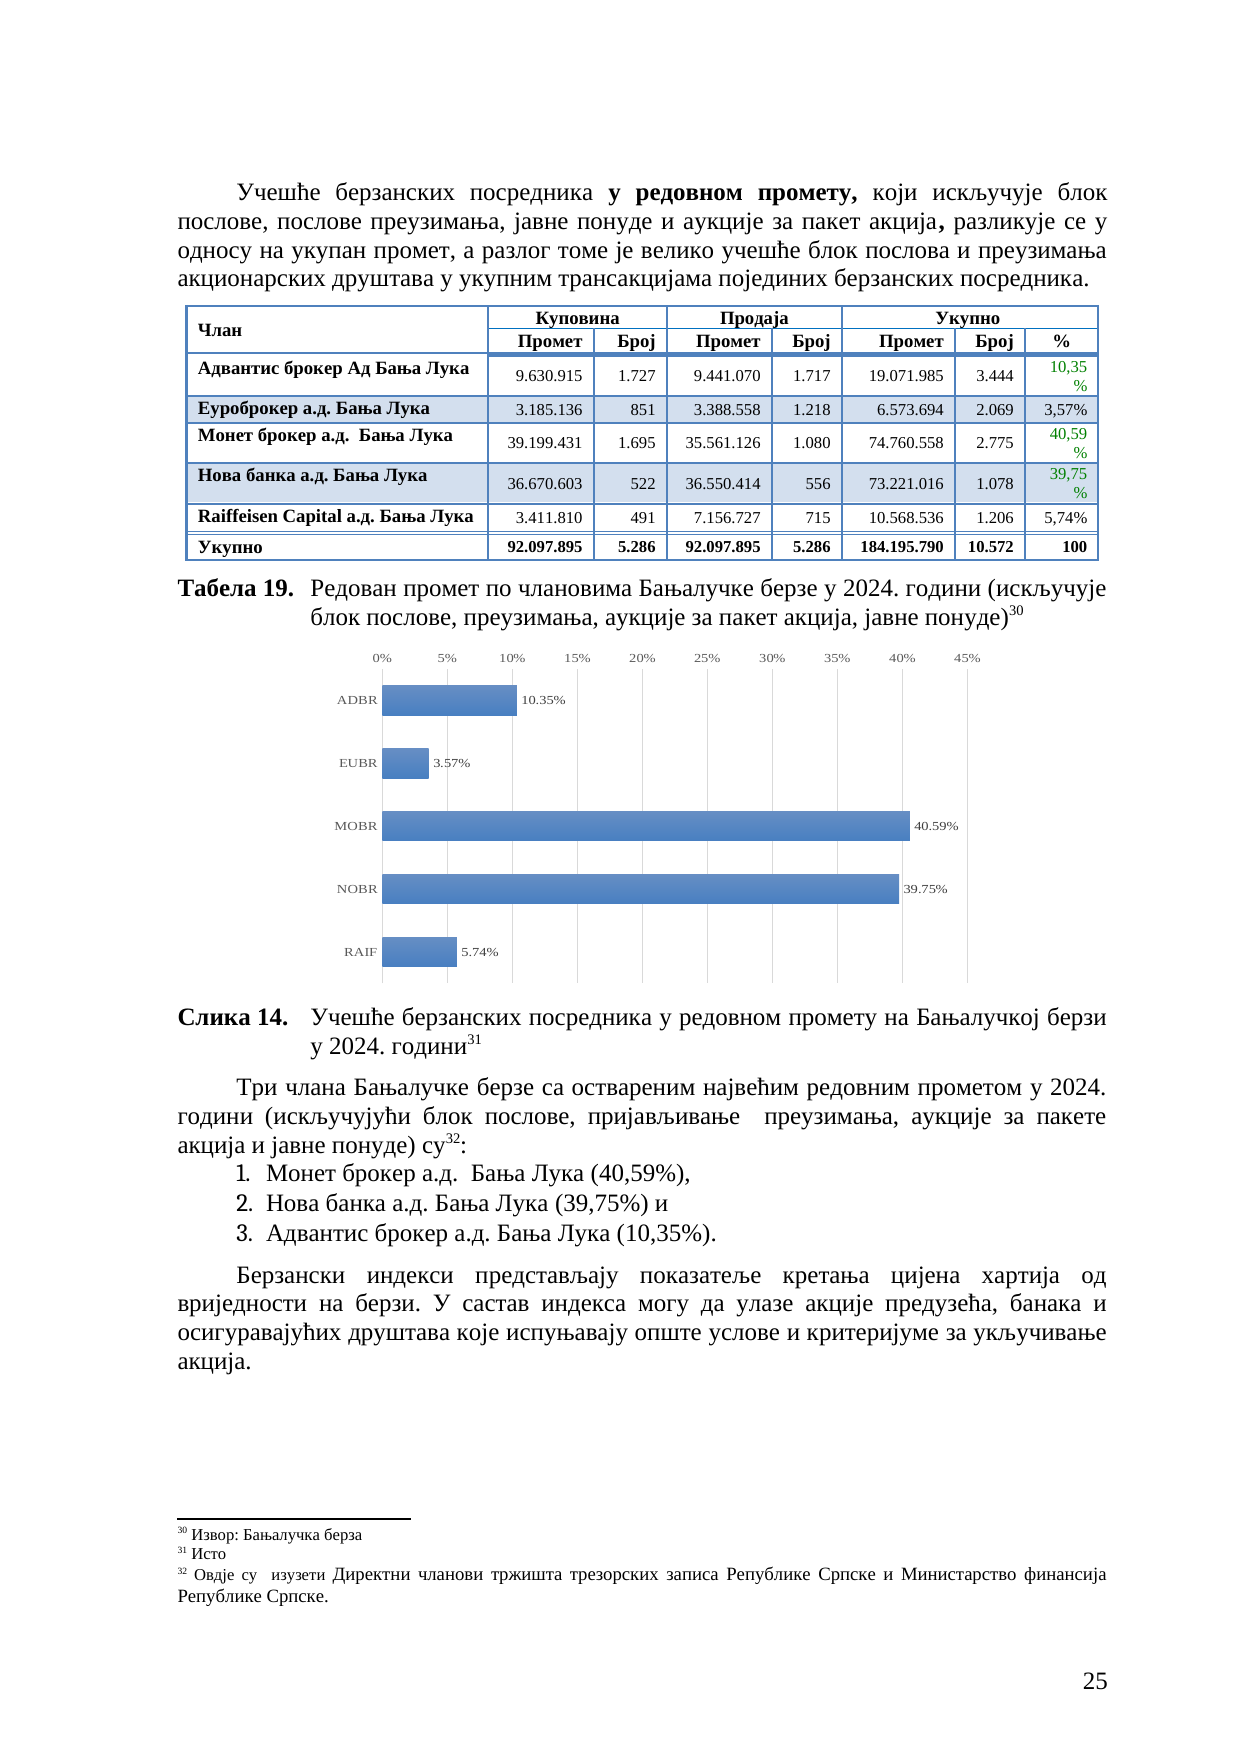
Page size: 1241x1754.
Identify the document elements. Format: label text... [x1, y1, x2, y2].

table_cell 6.573.694 [843, 397, 954, 422]
table_cell 39,75% [1026, 464, 1097, 502]
table_cell Монет брокер а.д. Бања Лука [188, 424, 487, 462]
table_cell 491 [595, 505, 666, 531]
table_header Укупно [843, 307, 1097, 328]
table_cell 5,74% [1026, 505, 1097, 531]
text Учешће берзанских посредника у редовном промету, који искључује блок послове, послове преузимања, јавне понуде и аукције за пакет акција, разликује се у односу на укупан промет, а разлог томе је велико учешће блок послова и преузимања акционарских друштава у укупним трансакцијама појединих берзанских посредника. [177, 177, 1107, 292]
table_cell Укупно [188, 535, 487, 559]
table_cell 9.441.070 [668, 357, 771, 395]
text Табела 19. Редован промет по члановима Бањалучке берзе у 2024. години (искључује блок послове, преузимања, аукције за пакет акција, јавне понуде) [177, 573, 1107, 631]
table_cell 3,57% [1026, 397, 1097, 422]
table_header Продаја [668, 307, 841, 328]
text Берзански индекси представљају показатеље кретања цијена хартија од вриједности на берзи. У састав индекса могу да улазе акције предузећа, банака и осигуравајућих друштава које испуњавају опште услове и критеријуме за укључивање акција. [177, 1260, 1107, 1375]
text Три члана Бањалучке берзе са оствареним највећим редовним прометом у 2024. години (искључујући блок послове, пријављивање преузимања, аукције за пакете акција и јавне понуде) су: [177, 1072, 1107, 1158]
table_cell 10.572 [956, 535, 1024, 559]
table_cell 3.185.136 [489, 397, 593, 422]
table_header Куповина [489, 307, 666, 328]
table_cell Промет [668, 329, 771, 352]
table_cell 715 [773, 505, 841, 531]
list Монет брокер а.д. Бања Лука (40,59%), [236, 1158, 1107, 1188]
table_cell Нова банка а.д. Бања Лука [188, 464, 487, 502]
table_cell 1.078 [956, 464, 1024, 502]
table_cell 1.727 [595, 357, 666, 395]
table_cell 36.550.414 [668, 464, 771, 502]
table_cell 36.670.603 [489, 464, 593, 502]
table_cell 1.080 [773, 424, 841, 462]
table_cell 10.568.536 [843, 505, 954, 531]
table_cell 73.221.016 [843, 464, 954, 502]
table_cell 3.444 [956, 357, 1024, 395]
table_cell 5.286 [595, 535, 666, 559]
table_cell 3.411.810 [489, 505, 593, 531]
table_cell 184.195.790 [843, 535, 954, 559]
table_cell 74.760.558 [843, 424, 954, 462]
table_cell Број [773, 329, 841, 352]
table_cell Raiffeisen Capital а.д. Бања Лука [188, 505, 487, 531]
table_cell 556 [773, 464, 841, 502]
table_cell 1.206 [956, 505, 1024, 531]
table_cell Број [595, 329, 666, 352]
table_cell Промет [489, 329, 593, 352]
list Адвантис брокер а.д. Бања Лука (10,35%). [236, 1218, 1107, 1247]
text Слика 14. Учешће берзанских посредника у редовном промету на Бањалучкој берзи у 2024. години [177, 1002, 1107, 1060]
table_cell 92.097.895 [668, 535, 771, 559]
table_cell 39.199.431 [489, 424, 593, 462]
table_cell 1.695 [595, 424, 666, 462]
table_cell Еуроброкер а.д. Бања Лука [188, 397, 487, 422]
table_cell 92.097.895 [489, 535, 593, 559]
table_cell Промет [843, 329, 954, 352]
table_cell 100 [1026, 535, 1097, 559]
list Нова банка а.д. Бања Лука (39,75%) и [236, 1188, 1107, 1218]
table_cell 35.561.126 [668, 424, 771, 462]
table_cell 1.218 [773, 397, 841, 422]
table_cell 9.630.915 [489, 357, 593, 395]
table_cell 2.069 [956, 397, 1024, 422]
table_cell % [1026, 329, 1097, 352]
table_cell 40,59% [1026, 424, 1097, 462]
table_cell 7.156.727 [668, 505, 771, 531]
table_cell 1.717 [773, 357, 841, 395]
table_header Члан [188, 307, 487, 352]
table_cell 3.388.558 [668, 397, 771, 422]
table_cell 851 [595, 397, 666, 422]
table_cell 5.286 [773, 535, 841, 559]
table_cell 522 [595, 464, 666, 502]
table_cell Број [956, 329, 1024, 352]
table_cell 19.071.985 [843, 357, 954, 395]
table_cell 2.775 [956, 424, 1024, 462]
table_cell Адвантис брокер Ад Бања Лука [188, 354, 487, 395]
table_cell 10,35% [1026, 357, 1097, 395]
